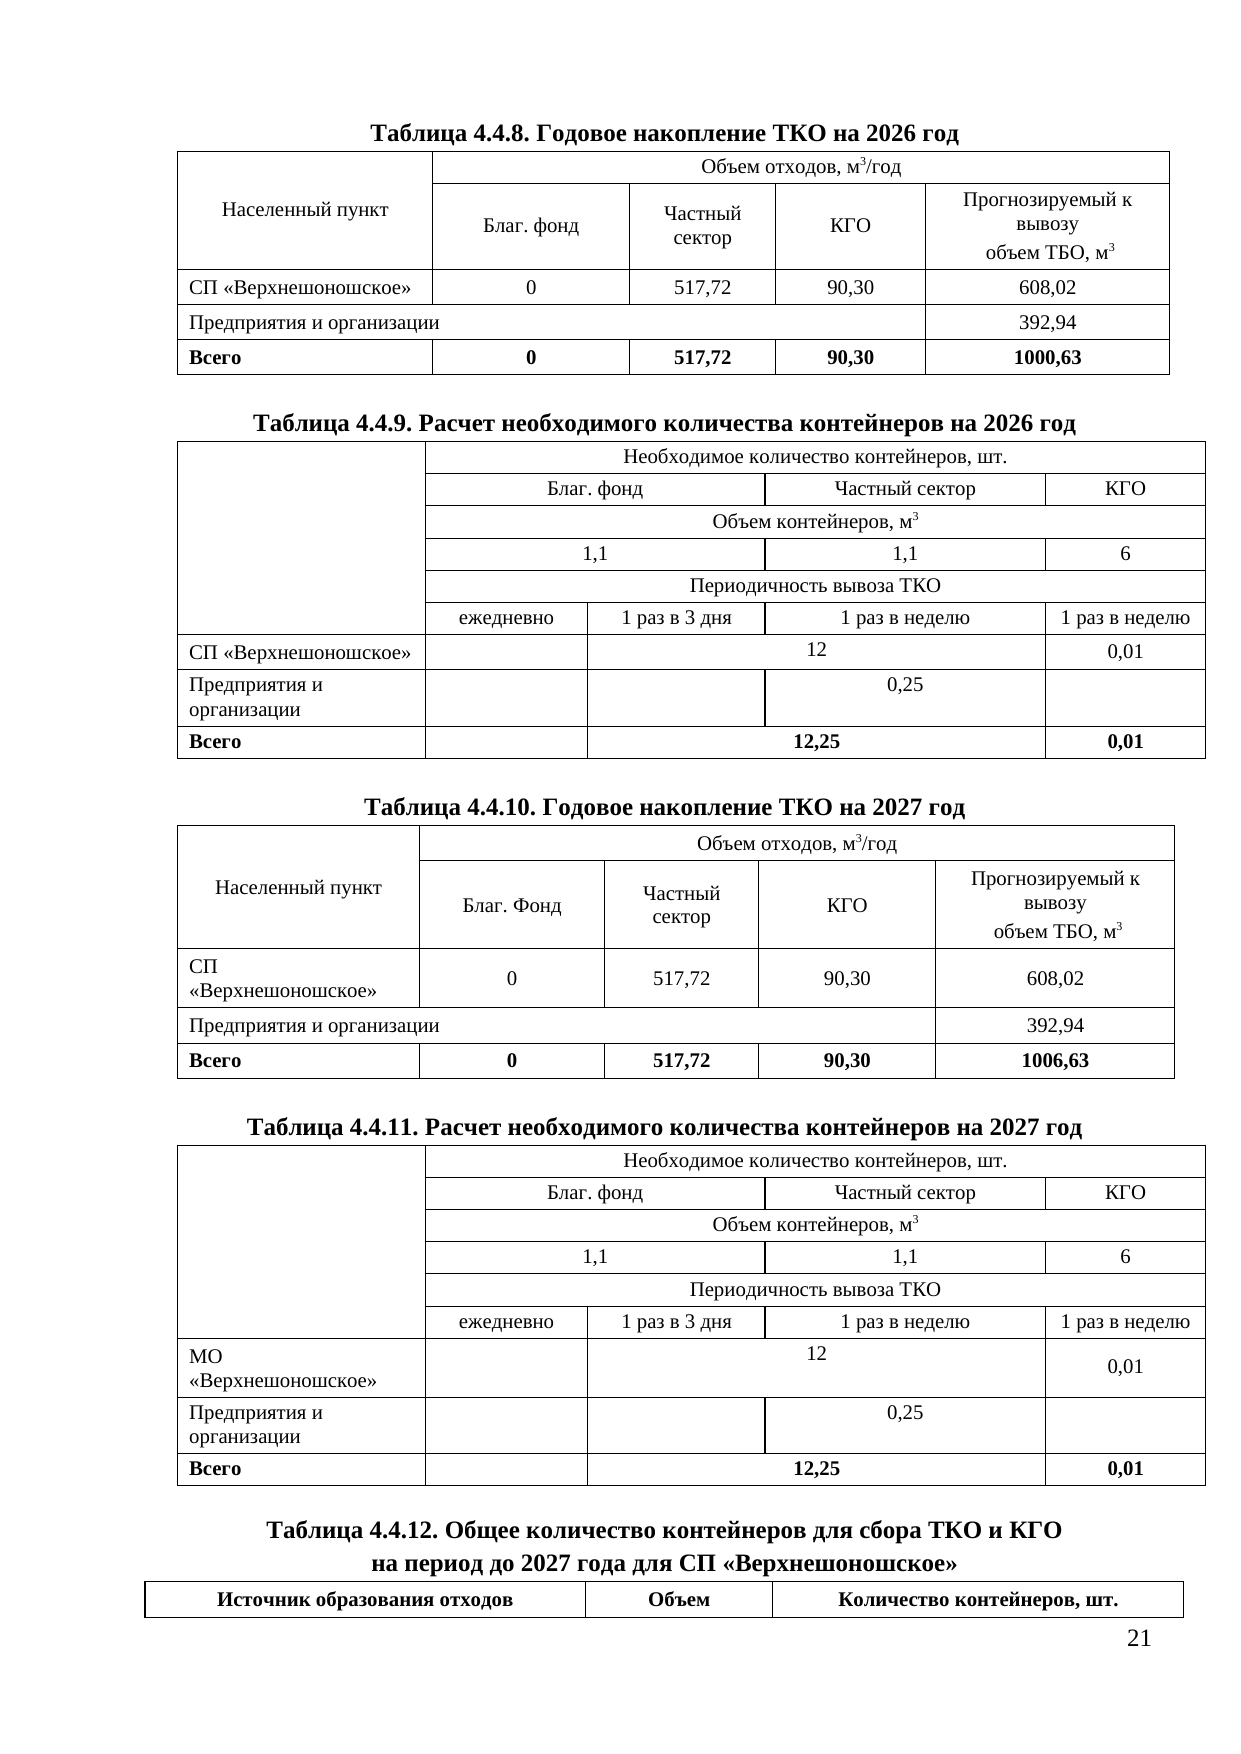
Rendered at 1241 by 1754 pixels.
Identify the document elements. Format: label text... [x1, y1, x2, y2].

table_cell [426, 635, 587, 669]
table_cell 392,94 [936, 1008, 1174, 1042]
table_cell 392,94 [926, 305, 1169, 339]
table_cell Прогнозируемый к вывозу объем ТБО, м3 [936, 861, 1174, 948]
table_cell Частный сектор [605, 861, 758, 948]
table_cell 0 [433, 340, 629, 374]
table_cell СП «Верхнешоношское» [178, 635, 425, 669]
text Таблица 4.4.10. Годовое накопление ТКО на 2027 год [177, 792, 1152, 821]
table_cell Периодичность вывоза ТКО [426, 1274, 1205, 1306]
table_header [178, 442, 425, 634]
table_cell [426, 670, 587, 726]
table_cell 90,30 [759, 949, 935, 1007]
table_cell [1046, 1398, 1205, 1453]
table_cell 0 [420, 1044, 604, 1077]
table_header Количество контейнеров, шт. [773, 1582, 1183, 1617]
table_cell Всего [178, 1044, 419, 1077]
table_cell ежедневно [426, 1307, 587, 1338]
table_cell Объем контейнеров, м3 [426, 506, 1205, 538]
table_header Необходимое количество контейнеров, шт. [426, 1146, 1205, 1177]
table_header [178, 1146, 425, 1338]
table_header Объем отходов, м3/год [420, 826, 1174, 860]
table_cell КГО [1046, 1178, 1205, 1209]
table_cell ежедневно [426, 603, 587, 634]
table_cell 0,25 [766, 670, 1045, 726]
table_cell 90,30 [776, 340, 925, 374]
table_cell Прогнозируемый к вывозу объем ТБО, м3 [926, 184, 1169, 269]
table_cell 1 раз в 3 дня [588, 603, 764, 634]
table_cell [426, 727, 587, 758]
table_cell [426, 1454, 587, 1485]
table_cell 12,25 [588, 1454, 1045, 1485]
table_cell 1006,63 [936, 1044, 1174, 1077]
table_cell 517,72 [605, 949, 758, 1007]
table_cell СП «Верхнешоношское» [178, 270, 432, 304]
table_cell [426, 1398, 587, 1453]
table_cell 1 раз в неделю [766, 1307, 1045, 1338]
text Таблица 4.4.11. Расчет необходимого количества контейнеров на 2027 год [177, 1112, 1152, 1140]
table_cell 12 [588, 1339, 1045, 1397]
table_cell Благ. фонд [426, 1178, 764, 1209]
text Таблица 4.4.8. Годовое накопление ТКО на 2026 год [177, 118, 1152, 147]
table_cell [426, 1339, 587, 1397]
table_cell Предприятия и организации [178, 1008, 935, 1042]
table_cell 1,1 [426, 539, 764, 570]
table_cell 517,72 [630, 270, 775, 304]
table_cell 517,72 [605, 1044, 758, 1077]
table_cell [1046, 670, 1205, 726]
text Таблица 4.4.9. Расчет необходимого количества контейнеров на 2026 год [177, 408, 1152, 437]
table_cell 0,01 [1046, 1454, 1205, 1485]
table_cell Предприятия и организации [178, 670, 425, 726]
table_cell Всего [178, 727, 425, 758]
table_cell Всего [178, 340, 432, 374]
table_header Населенный пункт [178, 152, 432, 269]
table_cell СП «Верхнешоношское» [178, 949, 419, 1007]
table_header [586, 1582, 772, 1617]
table_cell 608,02 [926, 270, 1169, 304]
table_cell Благ. фонд [426, 474, 764, 505]
table_cell 1 раз в 3 дня [588, 1307, 764, 1338]
table_cell 1,1 [426, 1242, 764, 1273]
table_cell 1,1 [766, 539, 1045, 570]
table_cell КГО [759, 861, 935, 948]
table_cell 0,25 [766, 1398, 1045, 1453]
table_header Необходимое количество контейнеров, шт. [426, 442, 1205, 473]
table_cell 0 [433, 270, 629, 304]
table_cell 1 раз в неделю [1046, 603, 1205, 634]
table_cell Благ. Фонд [420, 861, 604, 948]
table_cell Частный сектор [630, 184, 775, 269]
table_cell [588, 1398, 764, 1453]
table_cell 12,25 [588, 727, 1045, 758]
table_cell 1,1 [766, 1242, 1045, 1273]
table_cell КГО [776, 184, 925, 269]
table_cell МО «Верхнешоношское» [178, 1339, 425, 1397]
table_cell Предприятия и организации [178, 305, 925, 339]
table_cell 608,02 [936, 949, 1174, 1007]
table_cell [588, 670, 764, 726]
text Таблица 4.4.12. Общее количество контейнеров для сбора ТКО и КГО [177, 1515, 1152, 1544]
table_cell 0,01 [1046, 727, 1205, 758]
table_cell 12 [588, 635, 1045, 669]
table_cell 1 раз в неделю [766, 603, 1045, 634]
table_cell 517,72 [630, 340, 775, 374]
table_cell 6 [1046, 1242, 1205, 1273]
table_cell Периодичность вывоза ТКО [426, 571, 1205, 602]
table_cell 0,01 [1046, 1339, 1205, 1397]
table_cell 6 [1046, 539, 1205, 570]
table_header Объем отходов, м3/год [433, 152, 1169, 183]
table_cell 0 [420, 949, 604, 1007]
table_cell КГО [1046, 474, 1205, 505]
table_cell 1000,63 [926, 340, 1169, 374]
table_cell Благ. фонд [433, 184, 629, 269]
table_cell Частный сектор [766, 1178, 1045, 1209]
table_cell 0,01 [1046, 635, 1205, 669]
table_cell 90,30 [759, 1044, 935, 1077]
table_cell 1 раз в неделю [1046, 1307, 1205, 1338]
text на период до 2027 года для СП «Верхнешоношское» [177, 1548, 1152, 1577]
table_header Населенный пункт [178, 826, 419, 948]
table_cell Частный сектор [766, 474, 1045, 505]
table_cell Всего [178, 1454, 425, 1485]
table_cell Объем контейнеров, м3 [426, 1210, 1205, 1241]
table_cell 90,30 [776, 270, 925, 304]
table_cell Предприятия и организации [178, 1398, 425, 1453]
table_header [146, 1582, 585, 1617]
